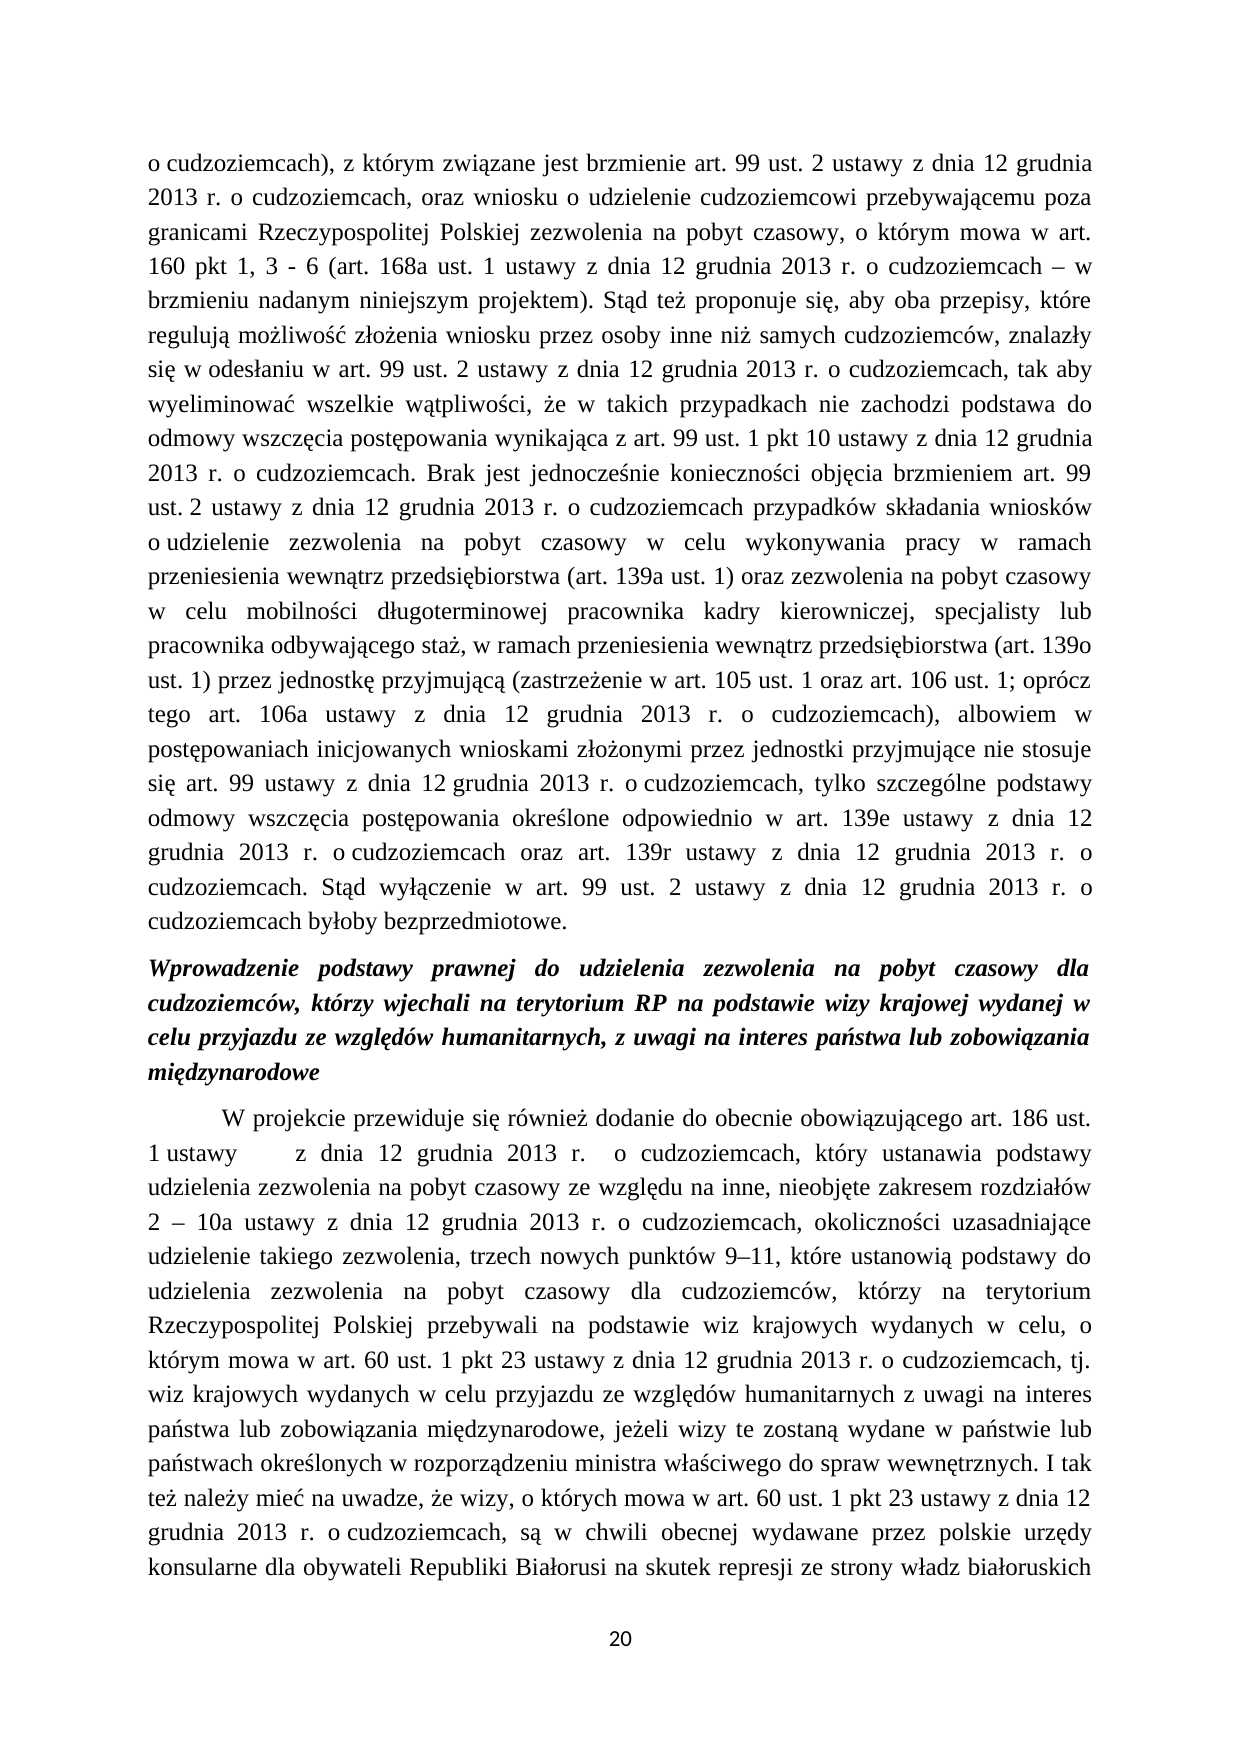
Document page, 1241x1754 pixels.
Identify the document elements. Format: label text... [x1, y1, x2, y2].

text Wprowadzenie podstawy prawnej do udzielenia zezwolenia na pobyt czasowy dla cudzoziemców, którzy wjechali na terytorium RP na podstawie wizy krajowej wydanej w celu przyjazdu ze względów humanitarnych, z uwagi na interes państwa lub zobowiązania międzynarodowe [148, 953, 1093, 1085]
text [148, 1103, 1093, 1581]
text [148, 148, 1093, 935]
